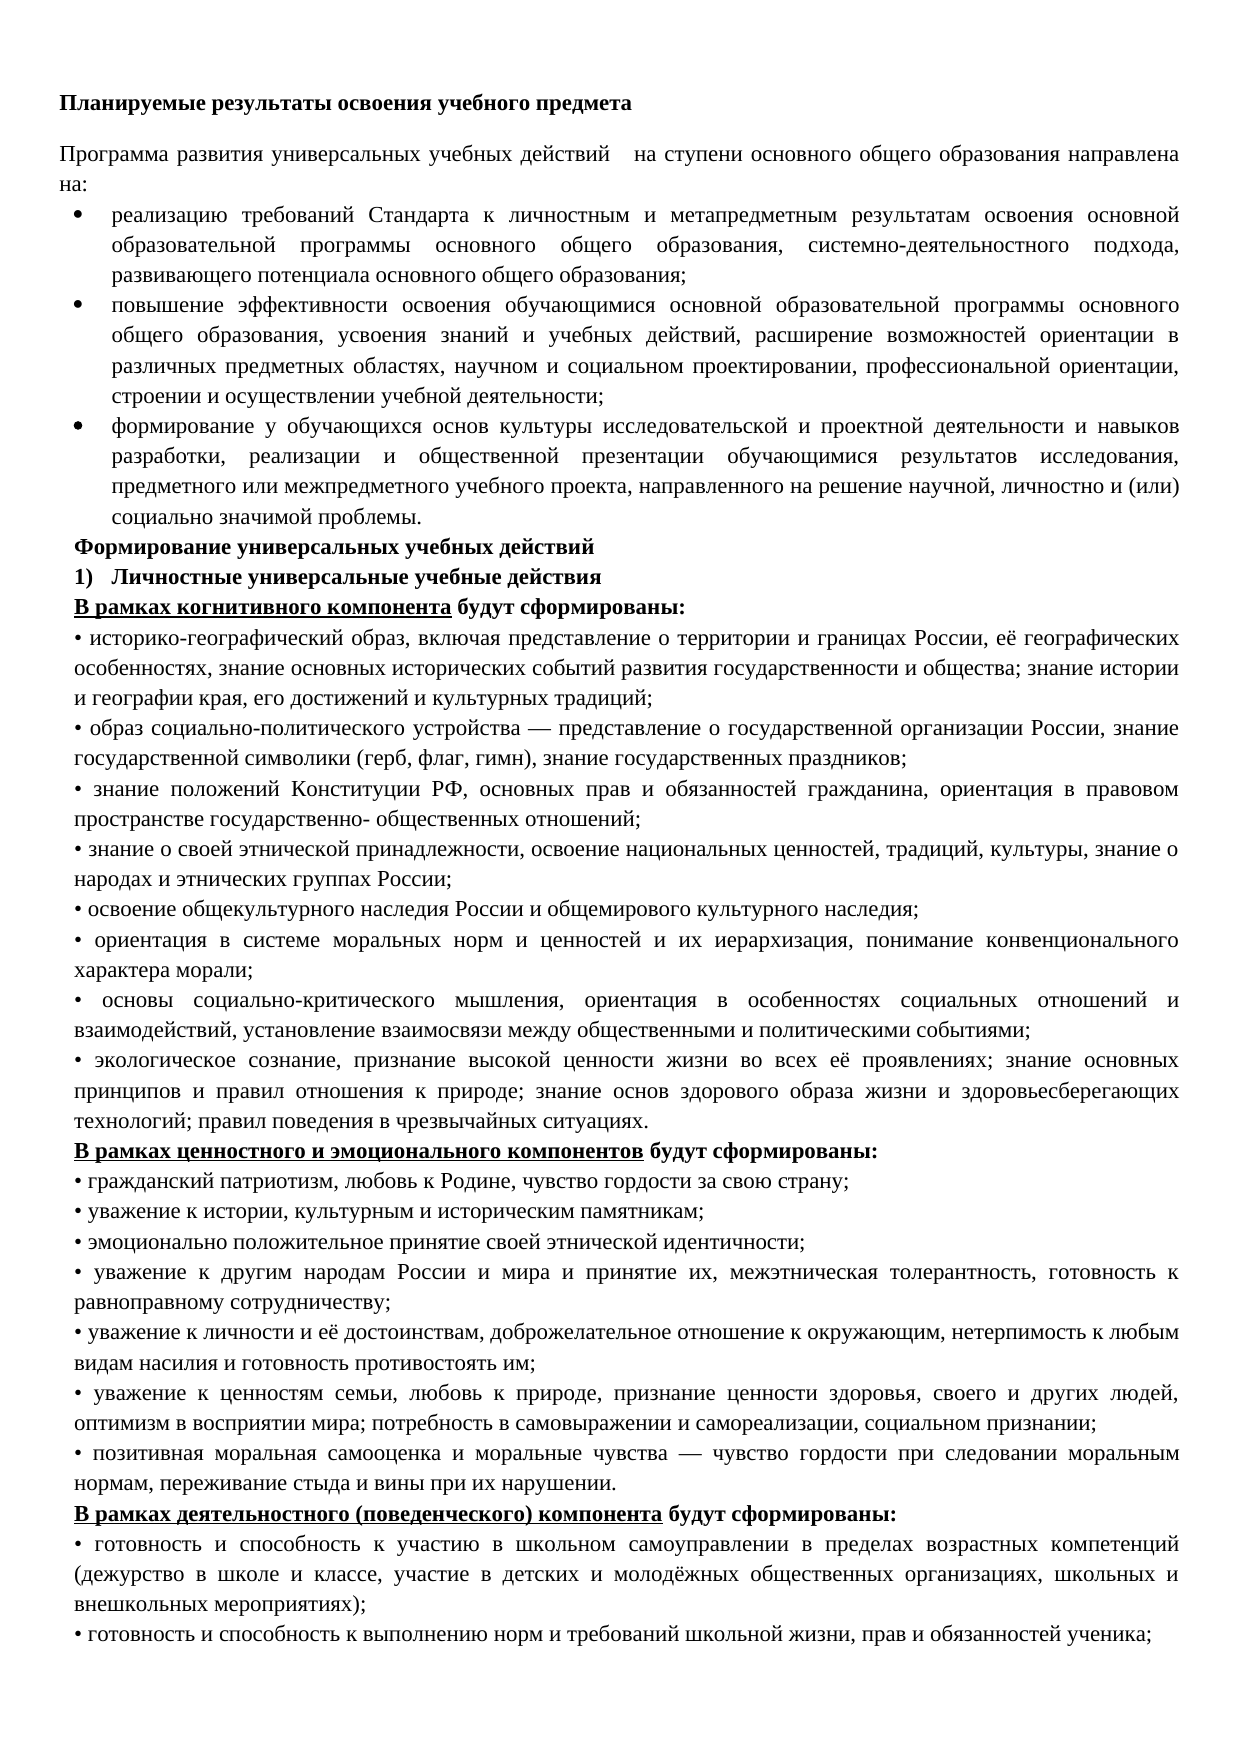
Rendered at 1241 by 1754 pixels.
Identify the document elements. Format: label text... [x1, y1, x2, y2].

list реализацию требований Стандарта к личностным и метапредметным результатам освоения основной образовательной программы основного общего образования, системно-деятельностного подхода, развивающего потенциала основного общего образования; [74, 201, 1181, 287]
text • уважение к другим народам России и мира и принятие их, межэтническая толерантность, готовность к равноправному сотрудничеству; [74, 1258, 1181, 1314]
text • уважение к личности и её достоинствам, доброжелательное отношение к окружающим, нетерпимость к любым видам насилия и готовность противостоять им; [74, 1318, 1181, 1375]
text • уважение к истории, культурным и историческим памятникам; [74, 1198, 1181, 1224]
text • основы социально-критического мышления, ориентация в особенностях социальных отношений и взаимодействий, установление взаимосвязи между общественными и политическими событиями; [74, 986, 1181, 1043]
text • готовность и способность к выполнению норм и требований школьной жизни, прав и обязанностей ученика; [74, 1621, 1181, 1647]
text Планируемые результаты освоения учебного предмета [59, 89, 1181, 116]
text • освоение общекультурного наследия России и общемирового культурного наследия; [74, 896, 1181, 922]
text В рамках когнитивного компонента будут сформированы: [74, 593, 1181, 620]
text • знание о своей этнической принадлежности, освоение национальных ценностей, традиций, культуры, знание о народах и этнических группах России; [74, 835, 1181, 892]
text • знание положений Конституции РФ, основных прав и обязанностей гражданина, ориентация в правовом пространстве государственно- общественных отношений; [74, 775, 1181, 831]
text • гражданский патриотизм, любовь к Родине, чувство гордости за свою страну; [74, 1167, 1181, 1194]
text • экологическое сознание, признание высокой ценности жизни во всех её проявлениях; знание основных принципов и правил отношения к природе; знание основ здорового образа жизни и здоровьесберегающих технологий; правил поведения в чрезвычайных ситуациях. [74, 1047, 1181, 1133]
list формирование у обучающихся основ культуры исследовательской и проектной деятельности и навыков разработки, реализации и общественной презентации обучающимися результатов исследования, предметного или межпредметного учебного проекта, направленного на решение научной, личностно и (или) социально значимой проблемы. [74, 412, 1181, 529]
text Программа развития универсальных учебных действий на ступени основного общего образования направлена на: [59, 140, 1181, 197]
list Личностные универсальные учебные действия [74, 563, 1181, 589]
list повышение эффективности освоения обучающимися основной образовательной программы основного общего образования, усвоения знаний и учебных действий, расширение возможностей ориентации в различных предметных областях, научном и социальном проектировании, профессиональной ориентации, строении и осуществлении учебной деятельности; [74, 291, 1181, 408]
text • уважение к ценностям семьи, любовь к природе, признание ценности здоровья, своего и других людей, оптимизм в восприятии мира; потребность в самовыражении и самореализации, социальном признании; [74, 1379, 1181, 1435]
text • эмоционально положительное принятие своей этнической идентичности; [74, 1228, 1181, 1254]
text • ориентация в системе моральных норм и ценностей и их иерархизация, понимание конвенционального характера морали; [74, 926, 1181, 982]
text • готовность и способность к участию в школьном самоуправлении в пределах возрастных компетенций (дежурство в школе и классе, участие в детских и молодёжных общественных организациях, школьных и внешкольных мероприятиях); [74, 1530, 1181, 1617]
text В рамках ценностного и эмоционального компонентов будут сформированы: [74, 1137, 1181, 1163]
text Формирование универсальных учебных действий [74, 533, 1181, 559]
text • историко-географический образ, включая представление о территории и границах России, её географических особенностях, знание основных исторических событий развития государственности и общества; знание истории и географии края, его достижений и культурных традиций; [74, 624, 1181, 710]
text • образ социально-политического устройства — представление о государственной организации России, знание государственной символики (герб, флаг, гимн), знание государственных праздников; [74, 714, 1181, 771]
text В рамках деятельностного (поведенческого) компонента будут сформированы: [74, 1500, 1181, 1526]
text • позитивная моральная самооценка и моральные чувства — чувство гордости при следовании моральным нормам, переживание стыда и вины при их нарушении. [74, 1439, 1181, 1496]
